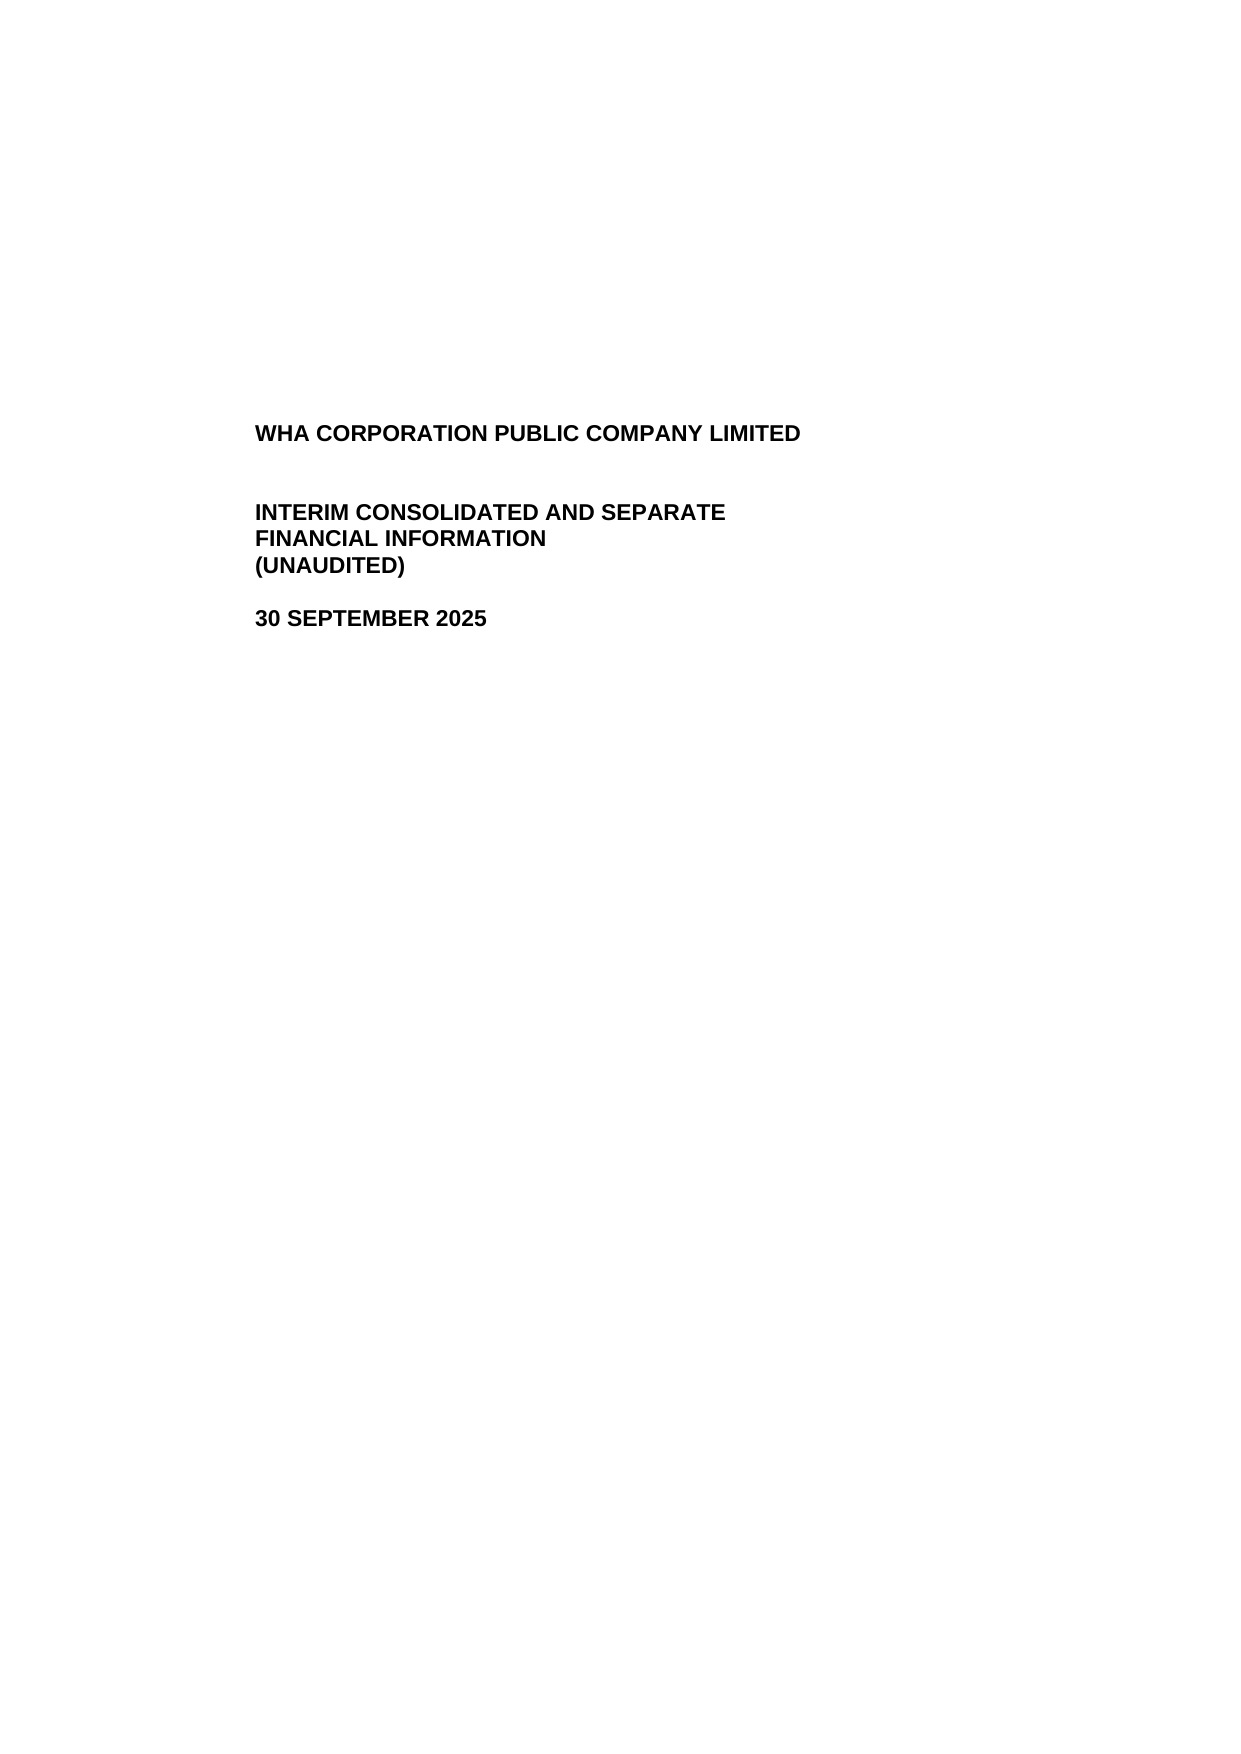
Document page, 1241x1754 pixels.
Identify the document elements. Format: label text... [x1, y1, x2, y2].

text WHA CORPORATION PUBLIC COMPANY LIMITED [255, 420, 940, 446]
text (UNAUDITED) [255, 552, 940, 578]
text INTERIM CONSOLIDATED AND SEPARATE [255, 499, 940, 525]
text FINANCIAL INFORMATION [255, 525, 940, 552]
text 30 SEPTEMBER 2025 [255, 604, 940, 631]
